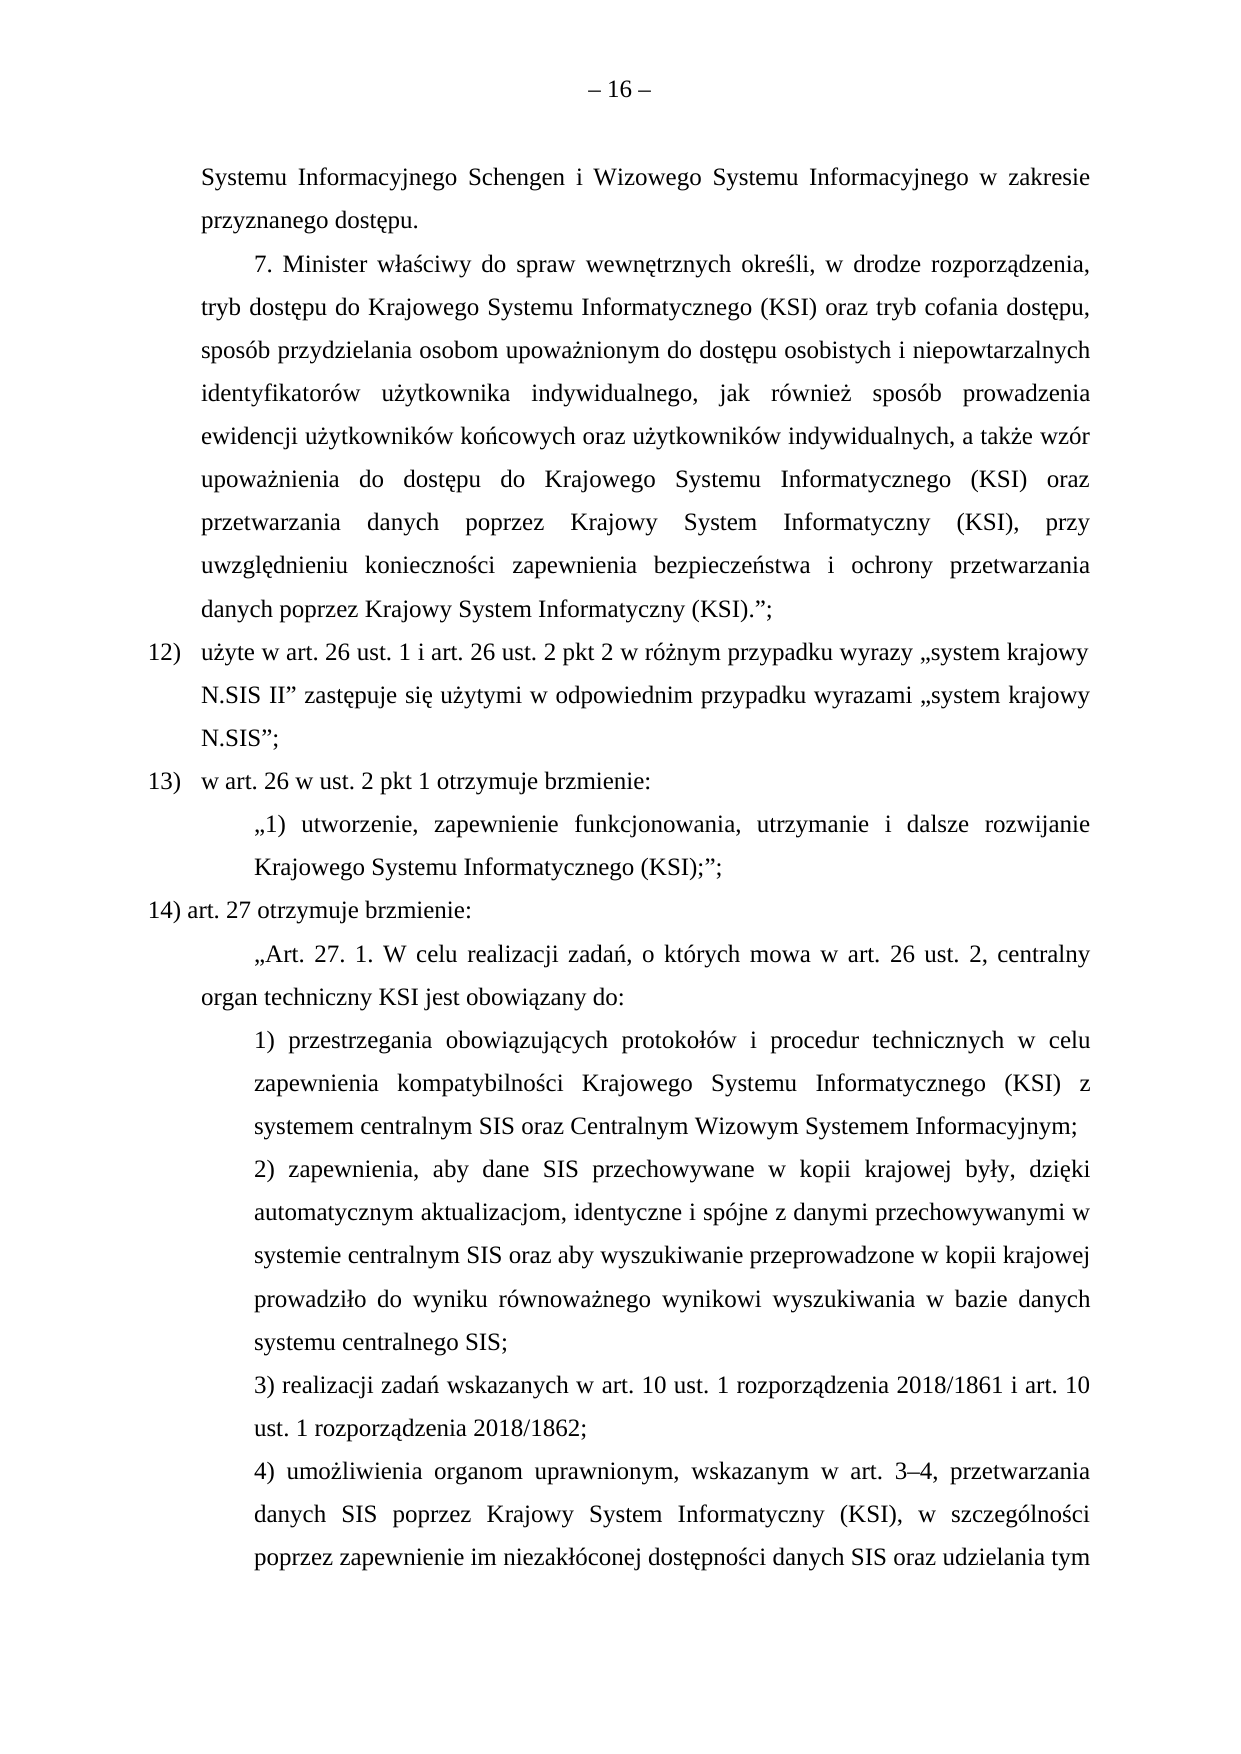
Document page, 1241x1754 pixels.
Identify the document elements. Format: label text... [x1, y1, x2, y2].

text 12) użyte w art. 26 ust. 1 i art. 26 ust. 2 pkt 2 w różnym przypadku wyrazy „system krajowy N.SIS II” zastępuje się użytymi w odpowiednim przypadku wyrazami „system krajowy N.SIS”; [148, 637, 1091, 752]
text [254, 1456, 1091, 1571]
text 2) zapewnienia, aby dane SIS przechowywane w kopii krajowej były, dzięki automatycznym aktualizacjom, identyczne i spójne z danymi przechowywanymi w systemie centralnym SIS oraz aby wyszukiwanie przeprowadzone w kopii krajowej prowadziło do wyniku równoważnego wynikowi wyszukiwania w bazie danych systemu centralnego SIS; [254, 1154, 1091, 1356]
text „Art. 27. 1. W celu realizacji zadań, o których mowa w art. 26 ust. 2, centralny organ techniczny KSI jest obowiązany do: [201, 939, 1091, 1011]
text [201, 162, 1091, 234]
text „1) utworzenie, zapewnienie funkcjonowania, utrzymanie i dalsze rozwijanie Krajowego Systemu Informatycznego (KSI);”; [254, 809, 1091, 881]
text 7. Minister właściwy do spraw wewnętrznych określi, w drodze rozporządzenia, tryb dostępu do Krajowego Systemu Informatycznego (KSI) oraz tryb cofania dostępu, sposób przydzielania osobom upoważnionym do dostępu osobistych i niepowtarzalnych identyfikatorów użytkownika indywidualnego, jak również sposób prowadzenia ewidencji użytkowników końcowych oraz użytkowników indywidualnych, a także wzór upoważnienia do dostępu do Krajowego Systemu Informatycznego (KSI) oraz przetwarzania danych poprzez Krajowy System Informatyczny (KSI), przy uwzględnieniu konieczności zapewnienia bezpieczeństwa i ochrony przetwarzania danych poprzez Krajowy System Informatyczny (KSI).”; [201, 249, 1091, 622]
text 1) przestrzegania obowiązujących protokołów i procedur technicznych w celu zapewnienia kompatybilności Krajowego Systemu Informatycznego (KSI) z systemem centralnym SIS oraz Centralnym Wizowym Systemem Informacyjnym; [254, 1025, 1091, 1140]
text 3) realizacji zadań wskazanych w art. 10 ust. 1 rozporządzenia 2018/1861 i art. 10 ust. 1 rozporządzenia 2018/1862; [254, 1370, 1091, 1442]
text 13) w art. 26 w ust. 2 pkt 1 otrzymuje brzmienie: [148, 766, 1091, 795]
text 14) art. 27 otrzymuje brzmienie: [148, 896, 1091, 924]
